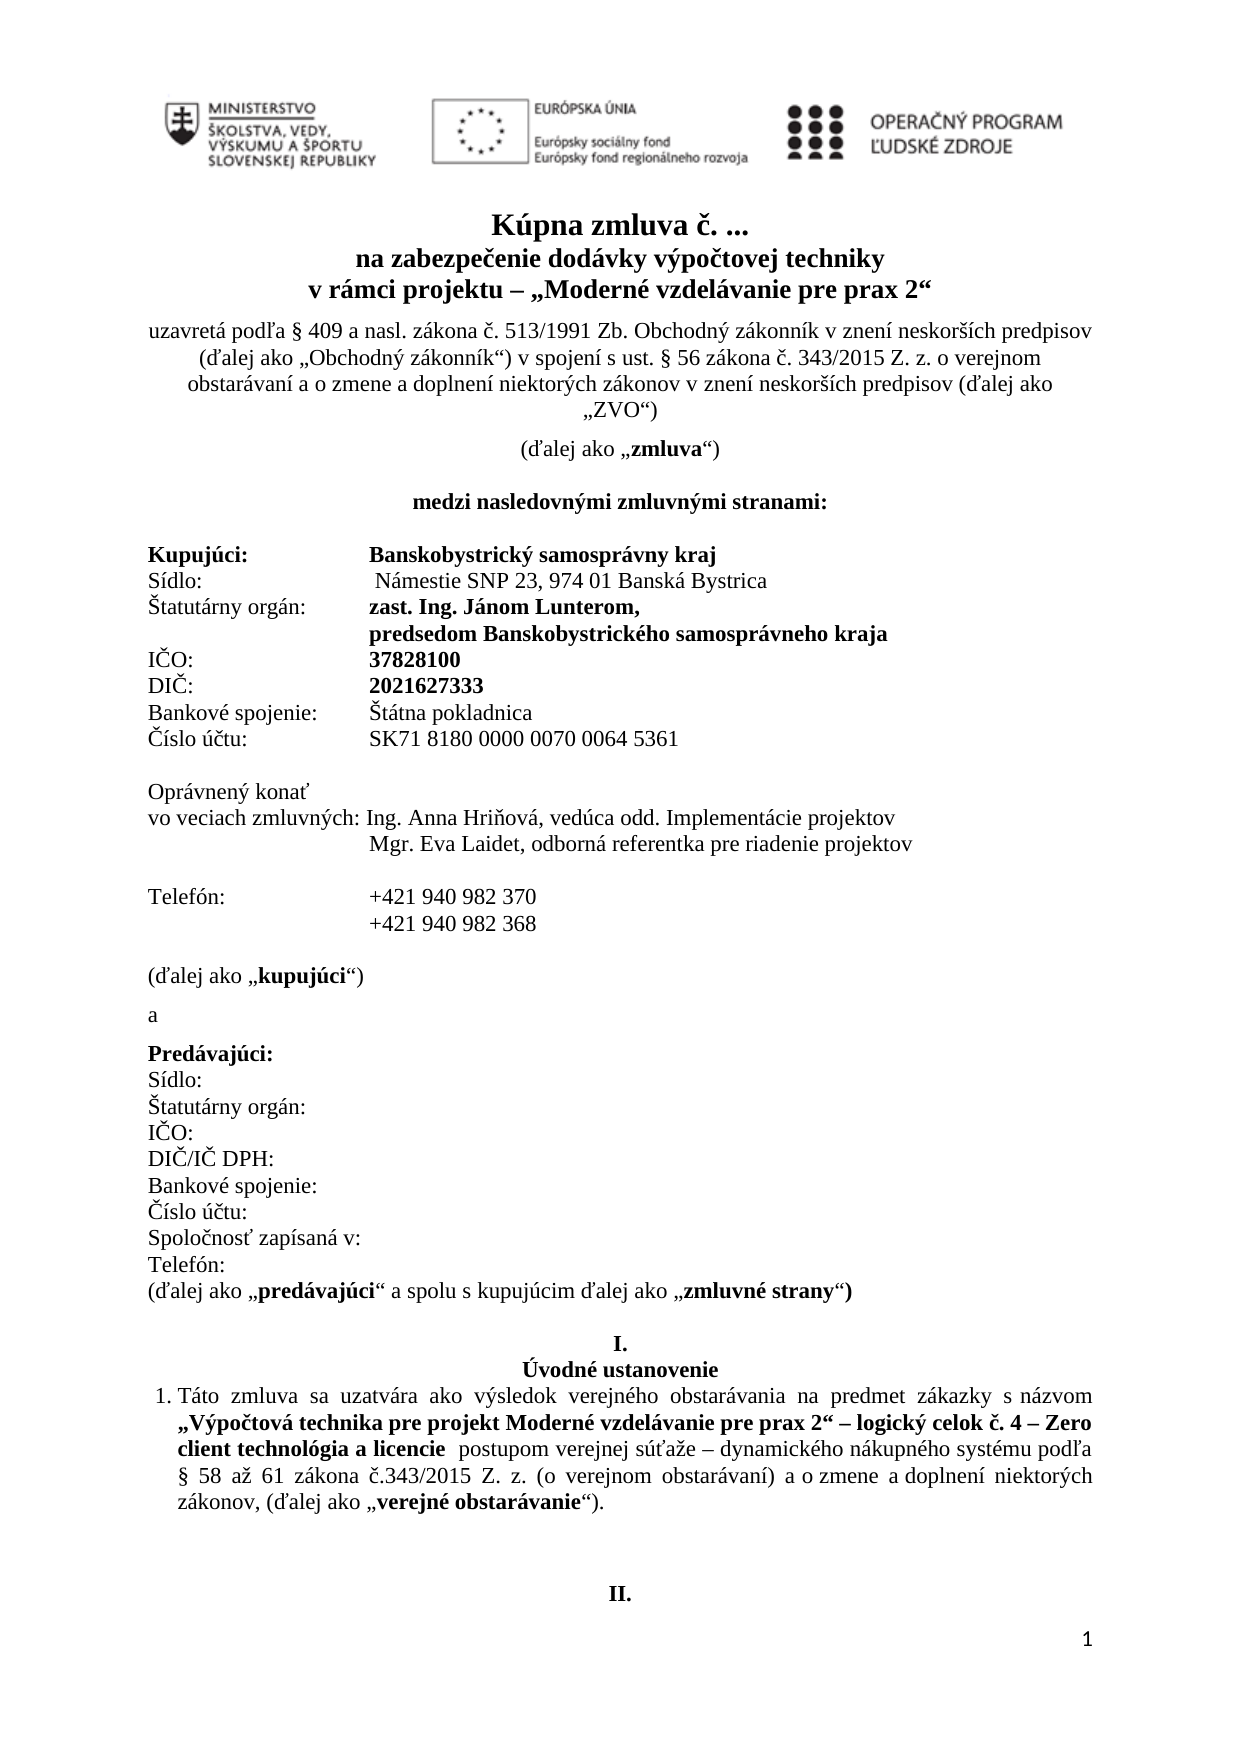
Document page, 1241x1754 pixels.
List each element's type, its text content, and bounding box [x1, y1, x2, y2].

text Predávajúci: [148, 1040, 1093, 1066]
text Spoločnosť zapísaná v: [148, 1224, 1093, 1251]
text Úvodné ustanovenie [148, 1356, 1093, 1383]
text IČO: [148, 1119, 1093, 1145]
text Kúpna zmluva č. ... [148, 207, 1093, 242]
text I. [148, 1330, 1093, 1356]
text a [148, 1001, 1093, 1027]
text DIČ/IČ DPH: [148, 1145, 1093, 1172]
text (ďalej ako „kupujúci“) [148, 962, 1093, 989]
text Kupujúci: Banskobystrický samosprávny kraj [148, 541, 1093, 567]
text Bankové spojenie: [148, 1172, 1093, 1198]
text II. [148, 1579, 1093, 1606]
text na zabezpečenie dodávky výpočtovej techniky [148, 242, 1093, 274]
text uzavretá podľa § 409 a nasl. zákona č. 513/1991 Zb. Obchodný zákonník v znení neskorších predpisov (ďalej ako „Obchodný zákonník“) v spojení s ust. § 56 zákona č. 343/2015 Z. z. o verejnom obstarávaní a o zmene a doplnení niektorých zákonov v znení neskorších predpisov (ďalej ako „ZVO“) [148, 317, 1093, 423]
text v rámci projektu – „Moderné vzdelávanie pre prax 2“ [148, 274, 1093, 305]
text medzi nasledovnými zmluvnými stranami: [148, 488, 1093, 514]
text Sídlo: Námestie SNP 23, 974 01 Banská Bystrica [148, 567, 1093, 593]
text Číslo účtu: SK71 8180 0000 0070 0064 5361 [148, 725, 1093, 751]
text Štatutárny orgán: [148, 1093, 1093, 1119]
text (ďalej ako „zmluva“) [148, 435, 1093, 462]
picture [147, 73, 1092, 207]
text Číslo účtu: [148, 1198, 1093, 1224]
text +421 940 982 368 [148, 909, 1093, 936]
text Mgr. Eva Laidet, odborná referentka pre riadenie projektov [148, 831, 1093, 857]
text Oprávnený konať [148, 778, 1093, 804]
text Štatutárny orgán: zast. Ing. Jánom Lunterom, [148, 593, 1093, 620]
text Sídlo: [148, 1066, 1093, 1093]
text DIČ: 2021627333 [148, 672, 1093, 699]
text vo veciach zmluvných: Ing. Anna Hriňová, vedúca odd. Implementácie projektov [148, 804, 1093, 831]
text IČO: 37828100 [148, 646, 1093, 672]
text Telefón: [148, 1251, 1093, 1277]
text Bankové spojenie: Štátna pokladnica [148, 699, 1093, 725]
list Táto zmluva sa uzatvára ako výsledok verejného obstarávania na predmet zákazky s názvom „Výpočtová technika pre projekt Moderné vzdelávanie pre prax 2“ – logický celok č. 4 – Zero client technológia a licencie postupom verejnej súťaže – dynamického nákupného systému podľa § 58 až 61 zákona č.343/2015 Z. z. (o verejnom obstarávaní) a o zmene a doplnení niektorých zákonov, (ďalej ako „verejné obstarávanie“). [154, 1383, 1093, 1514]
text (ďalej ako „predávajúci“ a spolu s kupujúcim ďalej ako „zmluvné strany“) [148, 1277, 1093, 1303]
text predsedom Banskobystrického samosprávneho kraja [295, 620, 1093, 646]
text Telefón: +421 940 982 370 [148, 883, 1093, 909]
